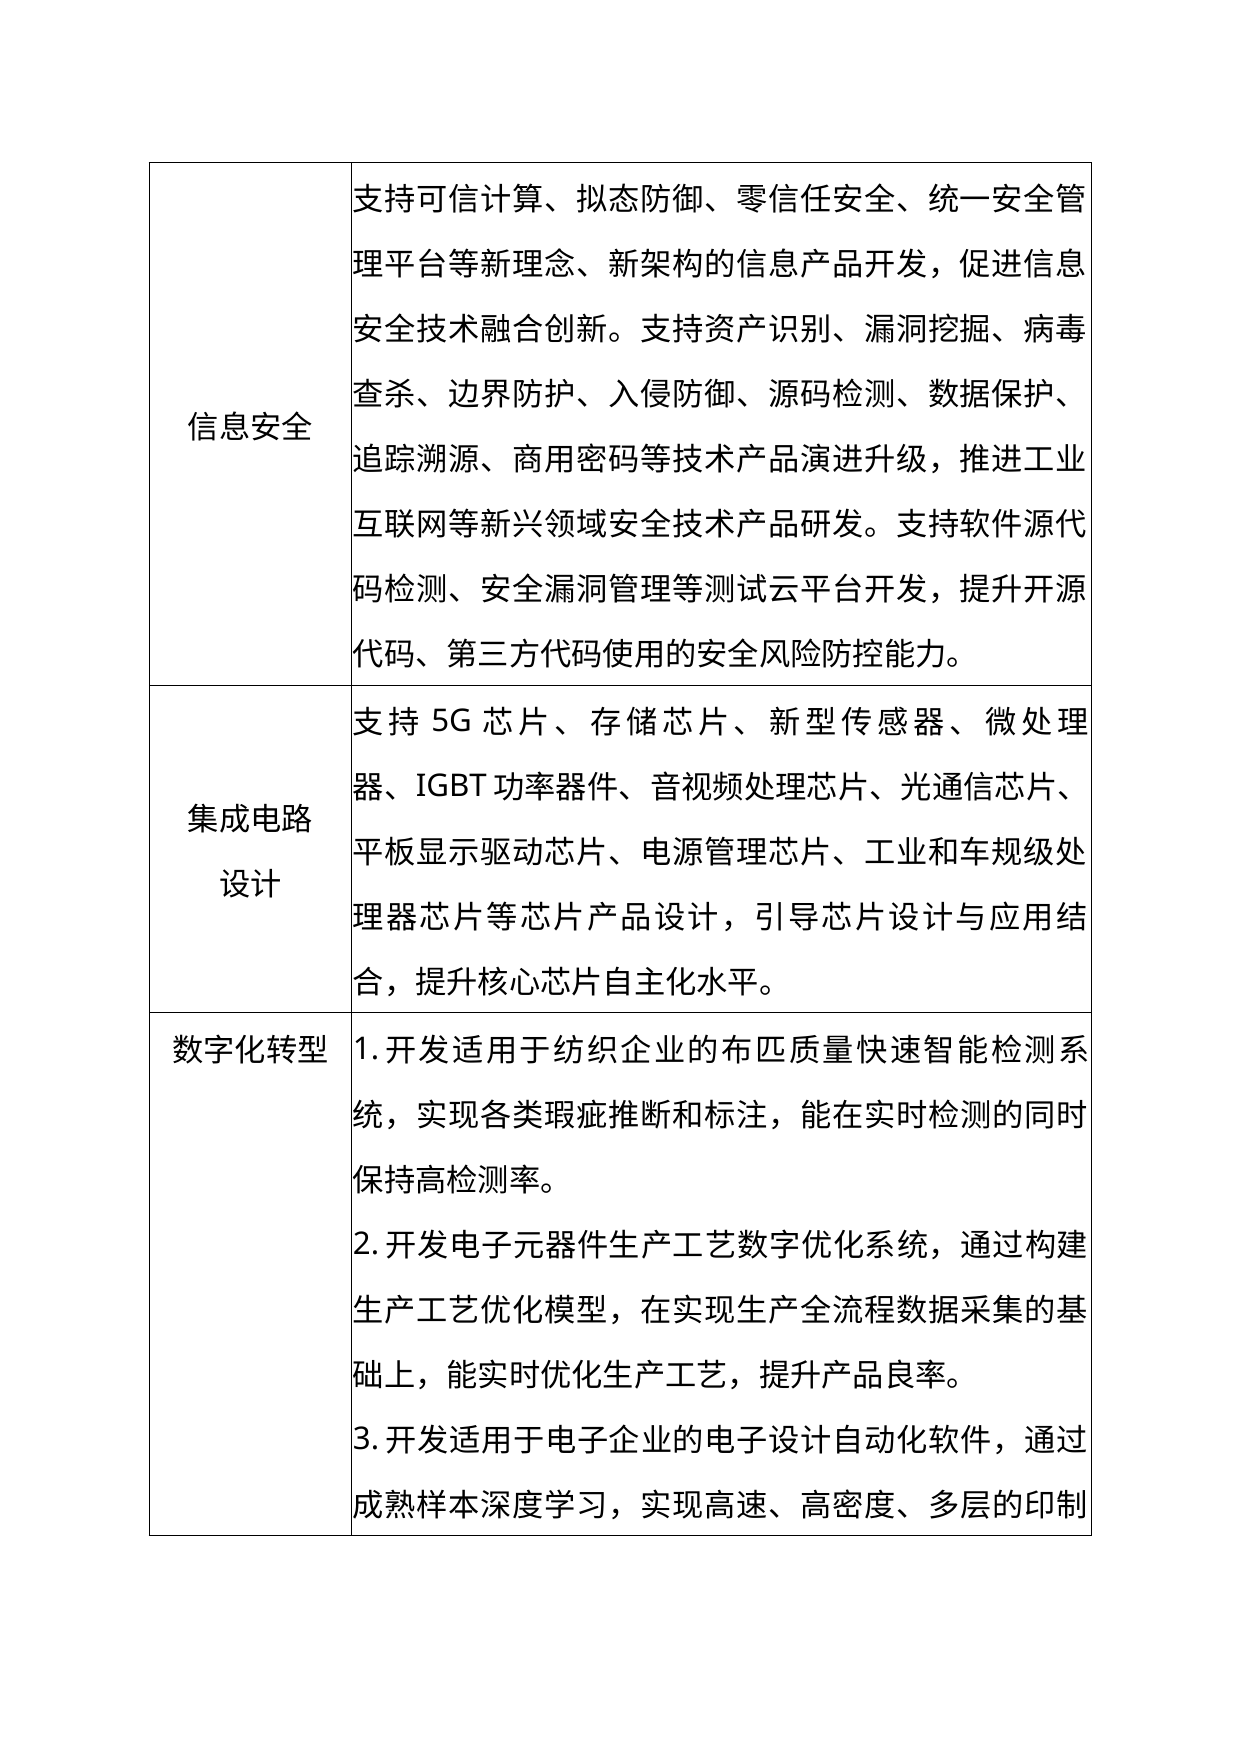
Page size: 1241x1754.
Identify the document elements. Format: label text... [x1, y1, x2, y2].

table_cell 支持5G芯片、存储芯片、新型传感器、微处理器、IGBT功率器件、音视频处理芯片、光通信芯片、平板显示驱动芯片、电源管理芯片、工业和车规级处理器芯片等芯片产品设计，引导芯片设计与应用结合，提升核心芯片自主化水平。 [352, 686, 1091, 1012]
table_cell 集成电路 设计 [150, 686, 351, 1012]
table_cell 数字化转型 [150, 1013, 351, 1535]
table_cell 信息安全 [150, 163, 351, 684]
table_cell 支持可信计算、拟态防御、零信任安全、统一安全管理平台等新理念、新架构的信息产品开发，促进信息安全技术融合创新。支持资产识别、漏洞挖掘、病毒查杀、边界防护、入侵防御、源码检测、数据保护、追踪溯源、商用密码等技术产品演进升级，推进工业互联网等新兴领域安全技术产品研发。支持软件源代码检测、安全漏洞管理等测试云平台开发，提升开源代码、第三方代码使用的安全风险防控能力。 [352, 163, 1091, 684]
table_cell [352, 1013, 1091, 1535]
